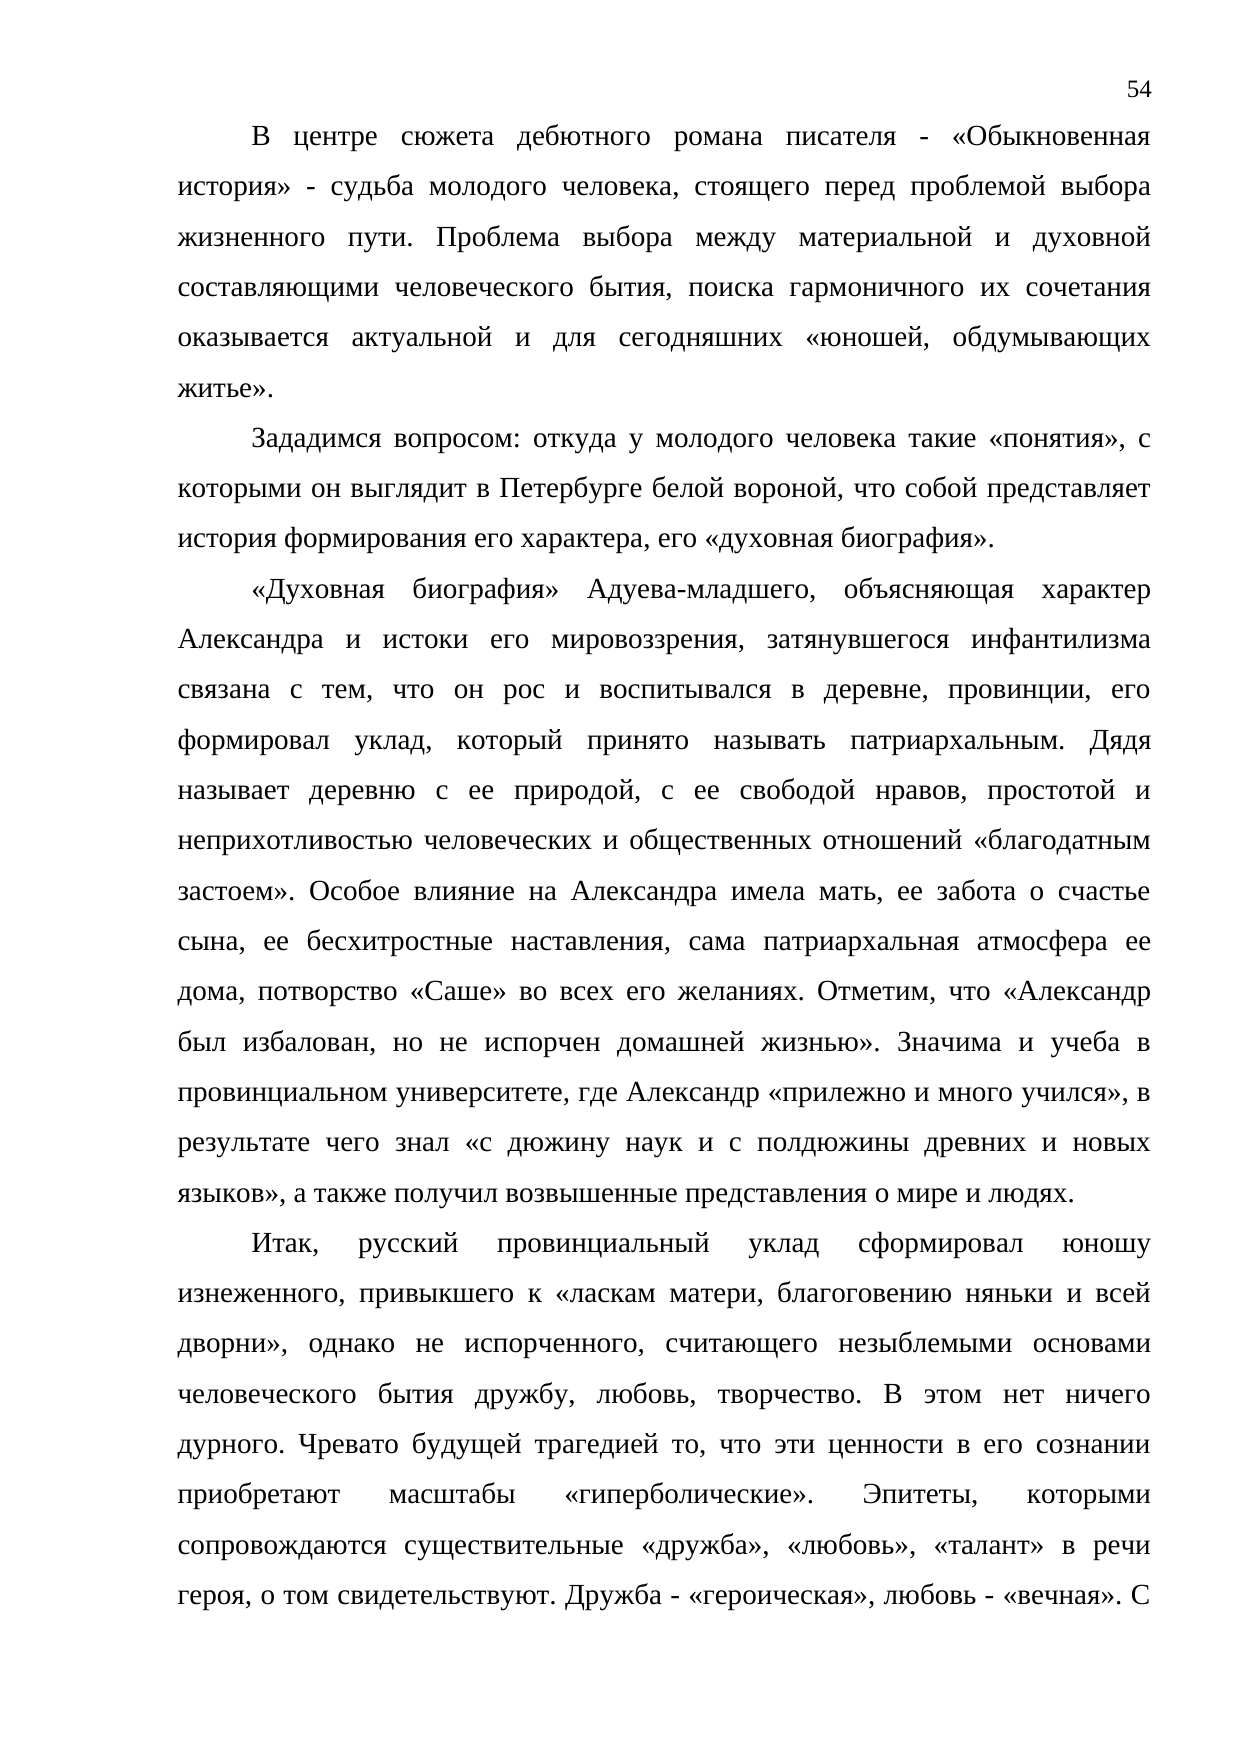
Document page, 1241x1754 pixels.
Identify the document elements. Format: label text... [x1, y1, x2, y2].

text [177, 1225, 1152, 1611]
text В центре сюжета дебютного романа писателя - «Обыкновенная история» - судьба молодого человека, стоящего перед проблемой выбора жизненного пути. Проблема выбора между материальной и духовной составляющими человеческого бытия, поиска гармоничного их сочетания оказывается актуальной и для сегодняшних «юношей, обдумывающих житье». [177, 118, 1152, 403]
text «Духовная биография» Адуева-младшего, объясняющая характер Александра и истоки его мировоззрения, затянувшегося инфантилизма связана с тем, что он рос и воспитывался в деревне, провинции, его формировал уклад, который принято называть патриархальным. Дядя называет деревню с ее природой, с ее свободой нравов, простотой и неприхотливостью человеческих и общественных отношений «благодатным застоем». Особое влияние на Александра имела мать, ее забота о счастье сына, ее бесхитростные наставления, сама патриархальная атмосфера ее дома, потворство «Саше» во всех его желаниях. Отметим, что «Александр был избалован, но не испорчен домашней жизнью». Значима и учеба в провинциальном университете, где Александр «прилежно и много учился», в результате чего знал «с дюжину наук и с полдюжины древних и новых языков», а также получил возвышенные представления о мире и людях. [177, 571, 1152, 1208]
text Зададимся вопросом: откуда у молодого человека такие «понятия», с которыми он выглядит в Петербурге белой вороной, что собой представляет история формирования его характера, его «духовная биография». [177, 420, 1152, 554]
